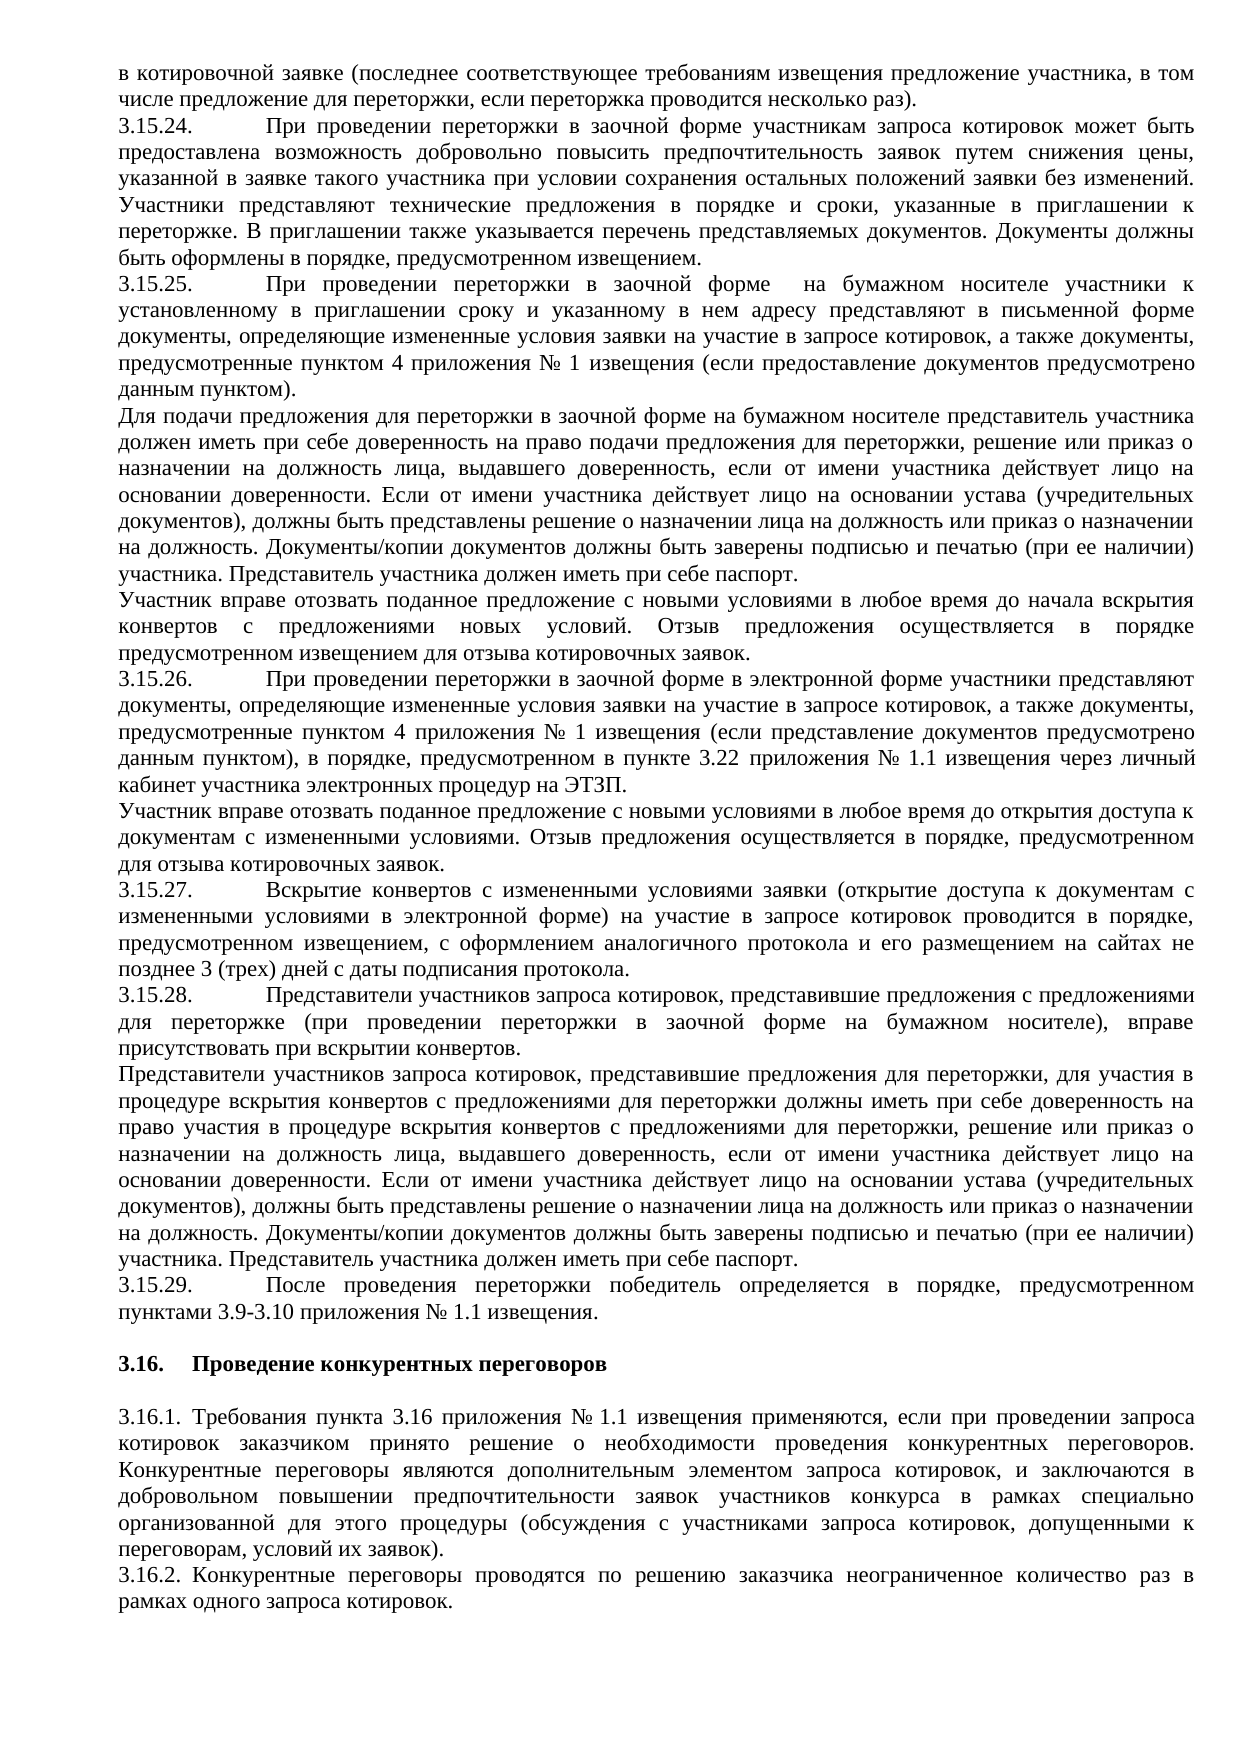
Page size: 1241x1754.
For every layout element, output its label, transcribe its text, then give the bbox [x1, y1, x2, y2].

list При проведении переторжки в заочной форме в электронной форме участники представляют документы, определяющие измененные условия заявки на участие в запросе котировок, а также документы, предусмотренные пунктом 4 приложения № 1 извещения (если представление документов предусмотрено данным пунктом), в порядке, предусмотренном в пункте 3.22 приложения № 1.1 извещения через личный кабинет участника электронных процедур на ЭТЗП. [118, 665, 1196, 797]
list Представители участников запроса котировок, представившие предложения с предложениями для переторжке (при проведении переторжки в заочной форме на бумажном носителе), вправе присутствовать при вскрытии конвертов. [118, 981, 1196, 1061]
list При проведении переторжки в заочной форме участникам запроса котировок может быть предоставлена возможность добровольно повысить предпочтительность заявок путем снижения цены, указанной в заявке такого участника при условии сохранения остальных положений заявки без изменений. Участники представляют технические предложения в порядке и сроки, указанные в приглашении к переторжке. В приглашении также указывается перечень представляемых документов. Документы должны быть оформлены в порядке, предусмотренном извещением. [118, 112, 1196, 270]
list При проведении переторжки в заочной форме на бумажном носителе участники к установленному в приглашении сроку и указанному в нем адресу представляют в письменной форме документы, определяющие измененные условия заявки на участие в запросе котировок, а также документы, предусмотренные пунктом 4 приложения № 1 извещения (если предоставление документов предусмотрено данным пунктом). [118, 270, 1196, 402]
list Требования пункта 3.16 приложения № 1.1 извещения применяются, если при проведении запроса котировок заказчиком принято решение о необходимости проведения конкурентных переговоров. Конкурентные переговоры являются дополнительным элементом запроса котировок, и заключаются в добровольном повышении предпочтительности заявок участников конкурса в рамках специально организованной для этого процедуры (обсуждения с участниками запроса котировок, допущенными к переговорам, условий их заявок). [118, 1403, 1196, 1561]
list Конкурентные переговоры проводятся по решению заказчика неограниченное количество раз в рамках одного запроса котировок. [118, 1561, 1196, 1614]
list Проведение конкурентных переговоров [118, 1350, 1196, 1377]
text Участник вправе отозвать поданное предложение с новыми условиями в любое время до начала вскрытия конвертов с предложениями новых условий. Отзыв предложения осуществляется в порядке предусмотренном извещением для отзыва котировочных заявок. [118, 586, 1196, 665]
list После проведения переторжки победитель определяется в порядке, предусмотренном пунктами 3.9-3.10 приложения № 1.1 извещения. [118, 1271, 1196, 1324]
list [118, 59, 1196, 112]
text Представители участников запроса котировок, представившие предложения для переторжки, для участия в процедуре вскрытия конвертов с предложениями для переторжки должны иметь при себе доверенность на право участия в процедуре вскрытия конвертов с предложениями для переторжки, решение или приказ о назначении на должность лица, выдавшего доверенность, если от имени участника действует лицо на основании доверенности. Если от имени участника действует лицо на основании устава (учредительных документов), должны быть представлены решение о назначении лица на должность или приказ о назначении на должность. Документы/копии документов должны быть заверены подписью и печатью (при ее наличии) участника. Представитель участника должен иметь при себе паспорт. [118, 1061, 1196, 1271]
text Для подачи предложения для переторжки в заочной форме на бумажном носителе представитель участника должен иметь при себе доверенность на право подачи предложения для переторжки, решение или приказ о назначении на должность лица, выдавшего доверенность, если от имени участника действует лицо на основании доверенности. Если от имени участника действует лицо на основании устава (учредительных документов), должны быть представлены решение о назначении лица на должность или приказ о назначении на должность. Документы/копии документов должны быть заверены подписью и печатью (при ее наличии) участника. Представитель участника должен иметь при себе паспорт. [118, 402, 1196, 586]
text Участник вправе отозвать поданное предложение с новыми условиями в любое время до открытия доступа к документам с измененными условиями. Отзыв предложения осуществляется в порядке, предусмотренном для отзыва котировочных заявок. [118, 797, 1196, 876]
list Вскрытие конвертов с измененными условиями заявки (открытие доступа к документам с измененными условиями в электронной форме) на участие в запросе котировок проводится в порядке, предусмотренном извещением, с оформлением аналогичного протокола и его размещением на сайтах не позднее 3 (трех) дней с даты подписания протокола. [118, 876, 1196, 981]
